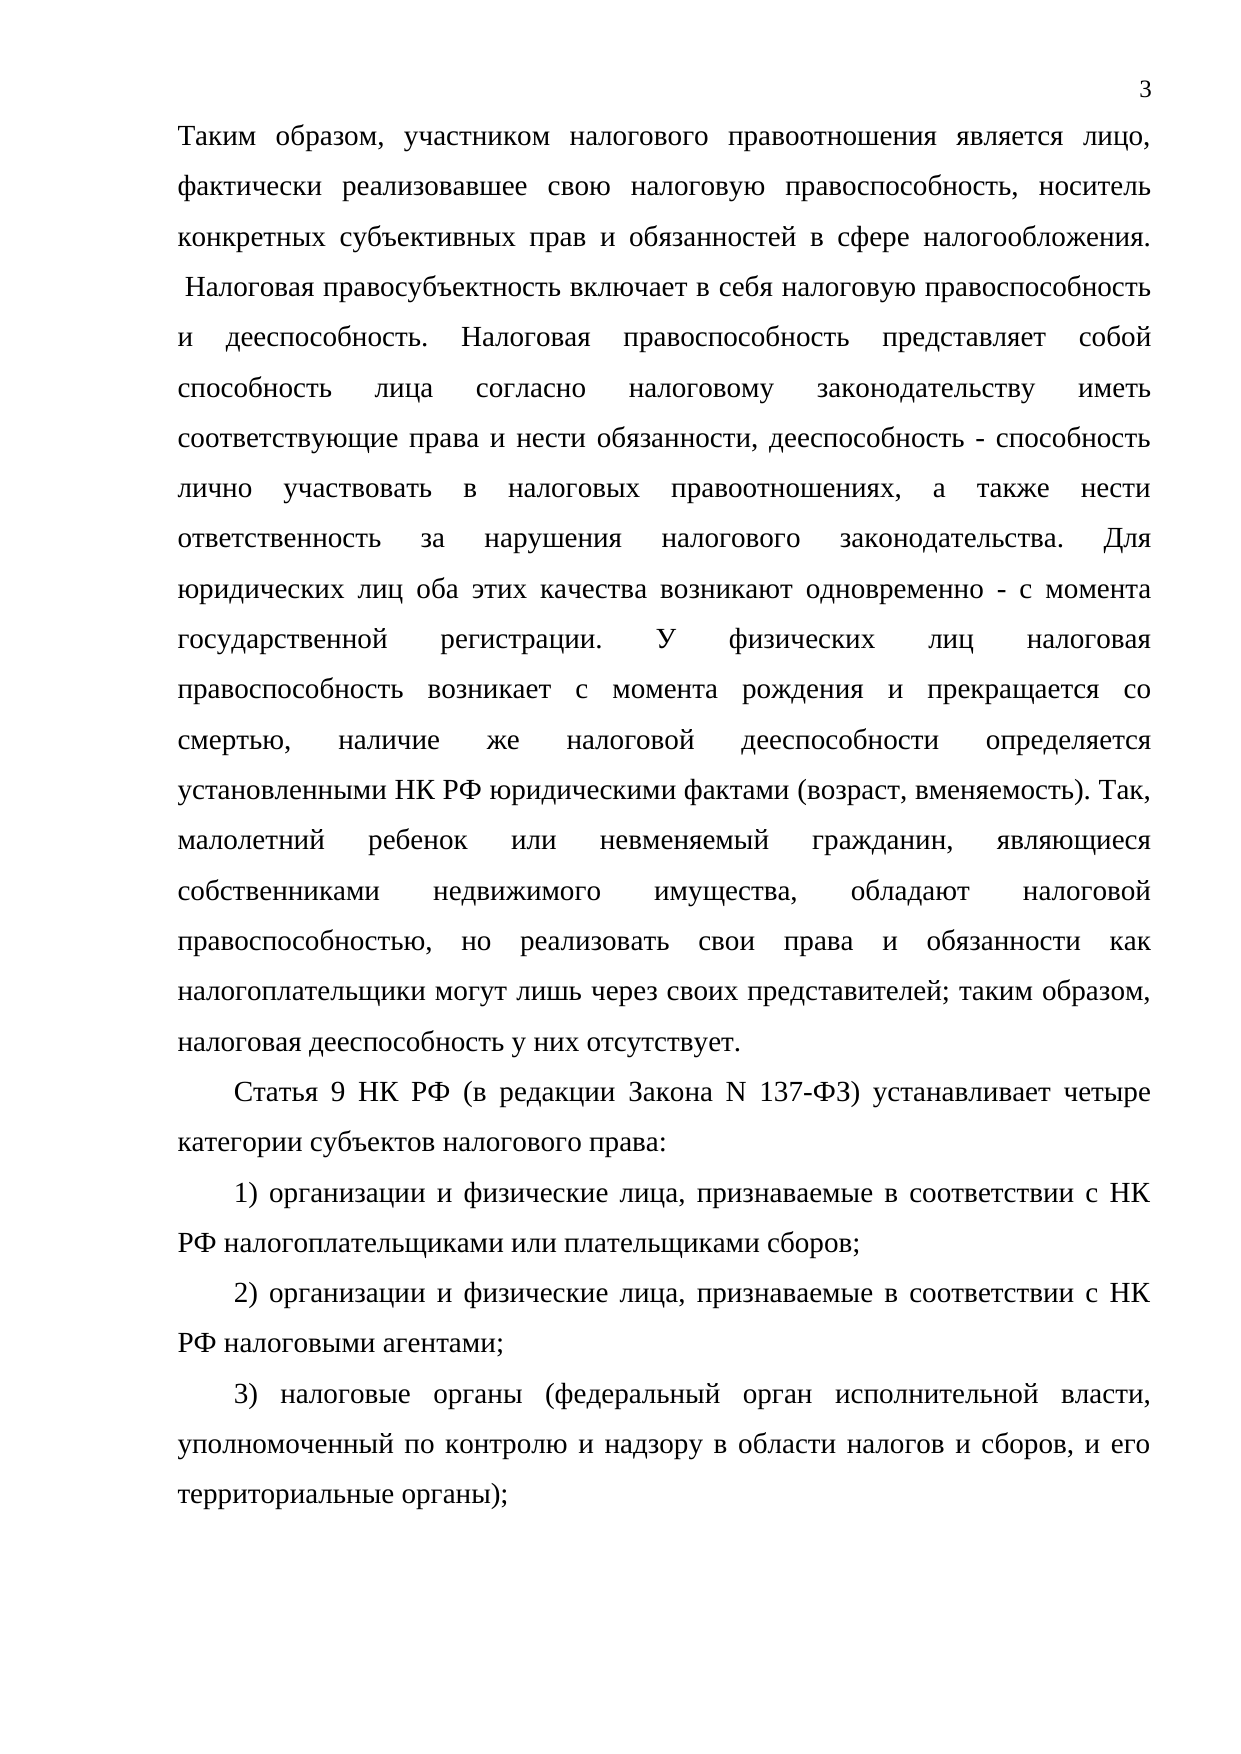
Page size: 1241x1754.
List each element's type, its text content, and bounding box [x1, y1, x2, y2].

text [177, 118, 1152, 1057]
text Статья 9 НК РФ (в редакции Закона N 137-ФЗ) устанавливает четыре категории субъектов налогового права: [177, 1074, 1152, 1158]
text 2) организации и физические лица, признаваемые в соответствии с НК РФ налоговыми агентами; [177, 1275, 1152, 1359]
text 1) организации и физические лица, признаваемые в соответствии с НК РФ налогоплательщиками или плательщиками сборов; [177, 1175, 1152, 1258]
text 3) налоговые органы (федеральный орган исполнительной власти, уполномоченный по контролю и надзору в области налогов и сборов, и его территориальные органы); [177, 1376, 1152, 1510]
